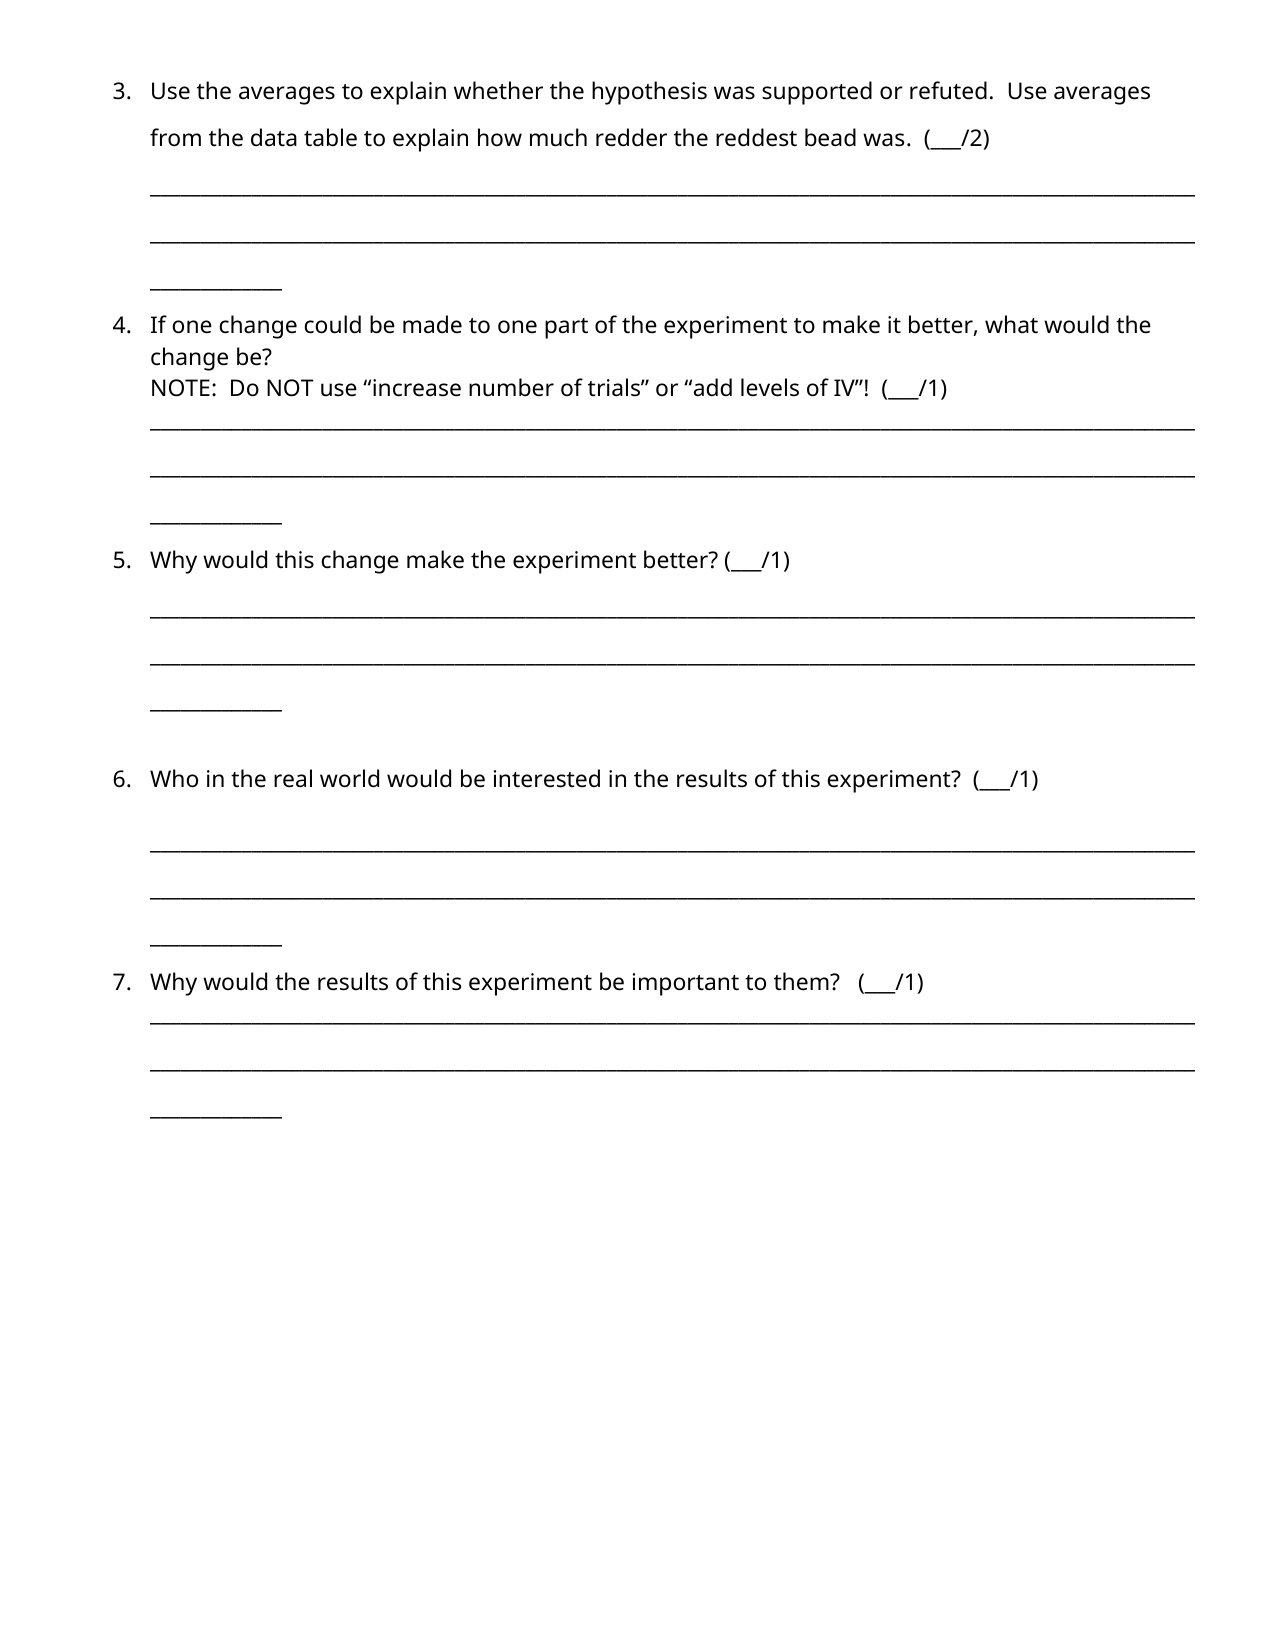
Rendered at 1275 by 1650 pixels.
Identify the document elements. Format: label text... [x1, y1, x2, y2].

list Who in the real world would be interested in the results of this experiment? (___/1) [112, 762, 1200, 794]
list If one change could be made to one part of the experiment to make it better, what would the change be? NOTE: Do NOT use “increase number of trials” or “add levels of IV”! (___/1) [112, 309, 1200, 403]
list Why would this change make the experiment better? (___/1) [112, 544, 1200, 575]
list Use the averages to explain whether the hypothesis was supported or refuted. Use averages from the data table to explain how much redder the reddest bead was. (___/2) ___________________________________________________________________________________________________________________________________________________________________________________________________________________________ [112, 75, 1200, 294]
list ___________________________________________________________________________________________________________________________________________________________________________________________________________________________ [150, 591, 1200, 716]
list Why would the results of this experiment be important to them? (___/1) [112, 966, 1200, 997]
